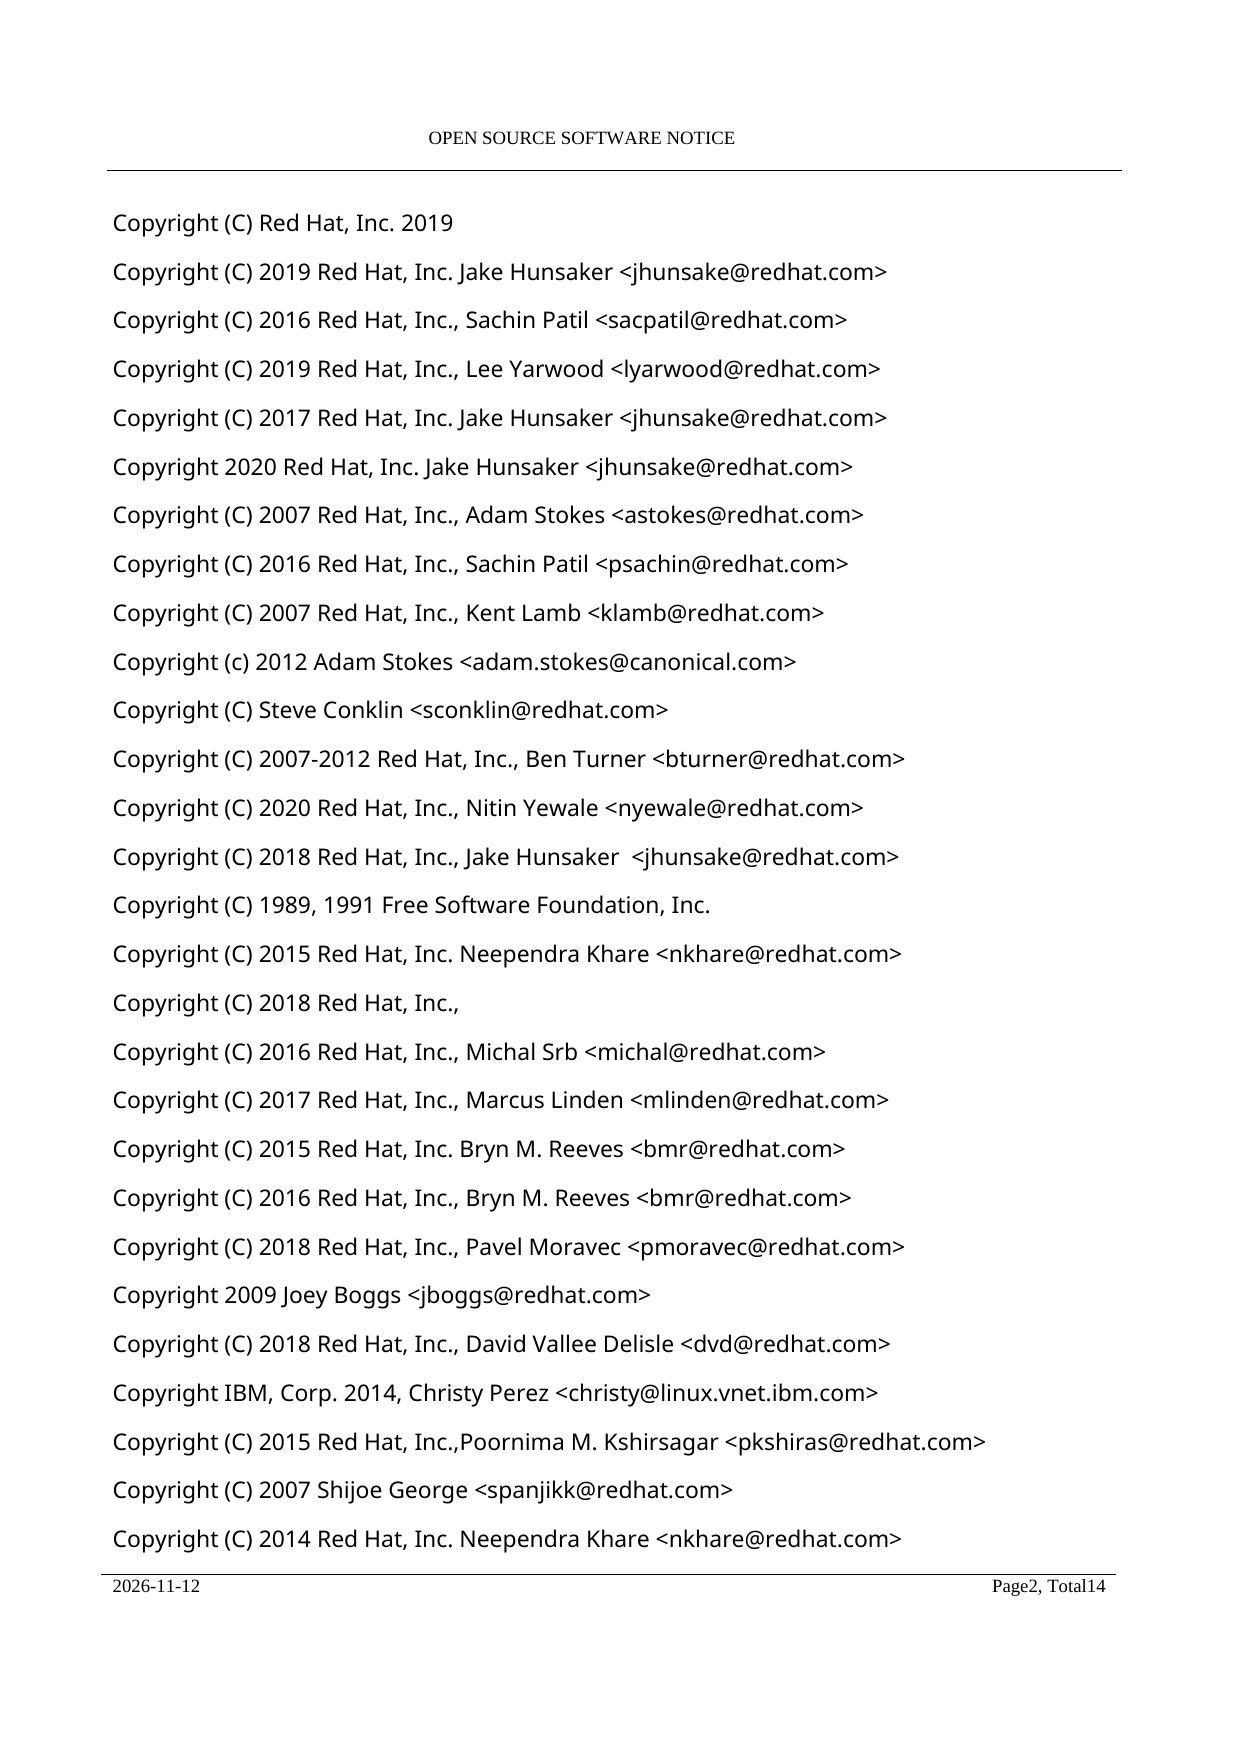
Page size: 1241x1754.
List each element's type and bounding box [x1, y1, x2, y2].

text [112, 206, 1128, 1555]
